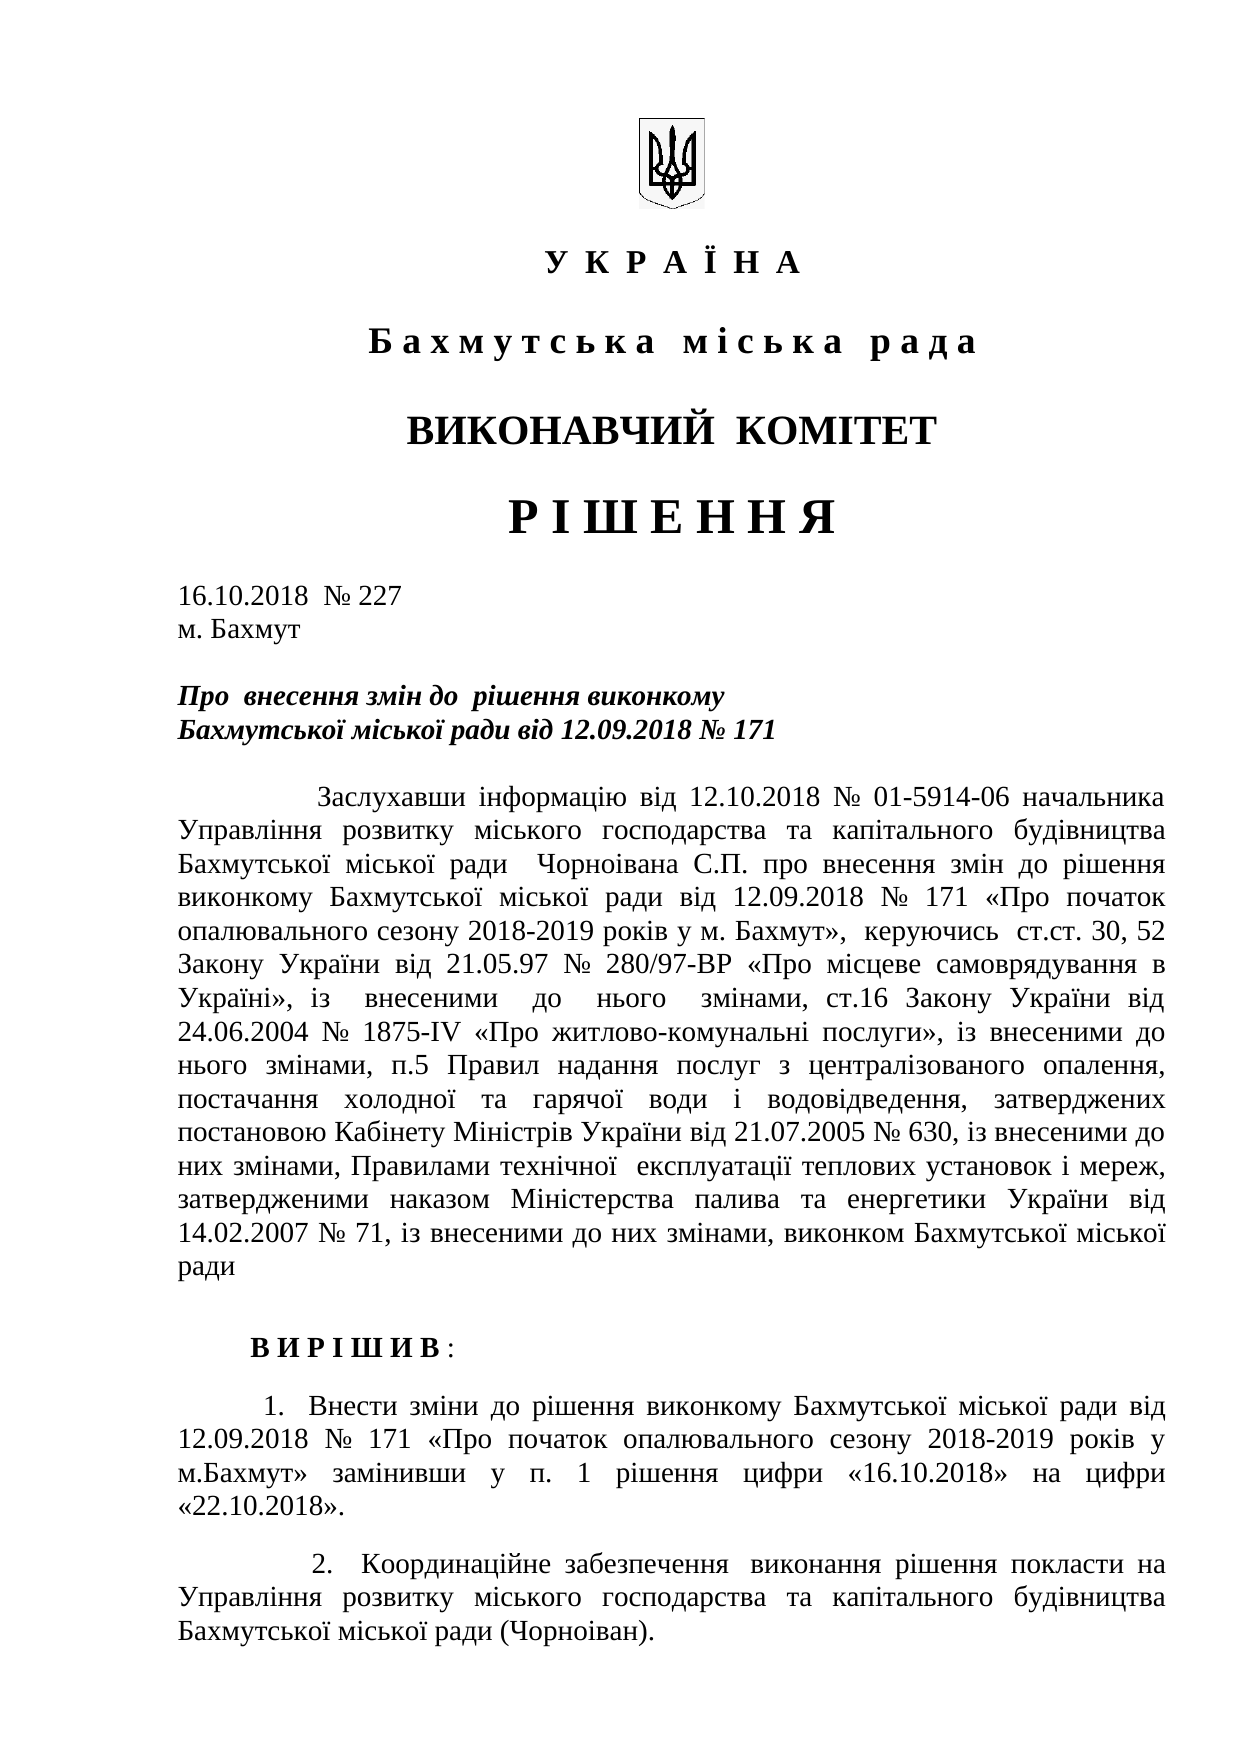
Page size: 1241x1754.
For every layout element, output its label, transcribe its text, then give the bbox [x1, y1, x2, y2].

picture [639, 118, 705, 209]
text Заслухавши інформацію від 12.10.2018 № 01-5914-06 начальника Управління розвитку міського господарства та капітального будівництва Бахмутської міської ради Чорноівана С.П. про внесення змін до рішення виконкому Бахмутської міської ради від 12.09.2018 № 171 «Про початок опалювального сезону 2018-2019 років у м. Бахмут», керуючись ст.ст. 30, 52 Закону України від 21.05.97 № 280/97-ВР «Про місцеве самоврядування в Україні», із внесеними до нього змінами, ст.16 Закону України від 24.06.2004 № 1875-ІV «Про житлово-комунальні послуги», із внесеними до нього змінами, п.5 Правил надання послуг з централізованого опалення, постачання холодної та гарячої води і водовідведення, затверджених постановою Кабінету Міністрів України від 21.07.2005 № 630, із внесеними до них змінами, Правилами технічної експлуатації теплових установок і мереж, затвердженими наказом Міністерства палива та енергетики України від 14.02.2007 № 71, із внесеними до них змінами, виконком Бахмутської міської ради [177, 779, 1167, 1282]
text ВИКОНАВЧИЙ КОМІТЕТ [177, 405, 1167, 453]
text У К Р А Ї Н А [177, 242, 1167, 281]
text Б а х м у т с ь к а м і с ь к а р а д а [177, 319, 1167, 362]
text Про внесення змін до рішення виконкому [177, 678, 1167, 712]
text 1. Внести зміни до рішення виконкому Бахмутської міської ради від 12.09.2018 № 171 «Про початок опалювального сезону 2018-2019 років у м.Бахмут» замінивши у п. 1 рішення цифри «16.10.2018» на цифри «22.10.2018». [177, 1388, 1167, 1522]
text Р I Ш Е Н Н Я [177, 487, 1167, 544]
text м. Бахмут [177, 611, 1167, 645]
text Бахмутської міської ради від 12.09.2018 № 171 [177, 712, 1167, 745]
subtitle В И Р І Ш И В : [177, 1330, 1167, 1364]
text 2. Координаційне забезпечення виконання рішення покласти на Управління розвитку міського господарства та капітального будівництва Бахмутської міської ради (Чорноіван). [177, 1546, 1167, 1647]
text 16.10.2018 № 227 [177, 578, 1167, 611]
